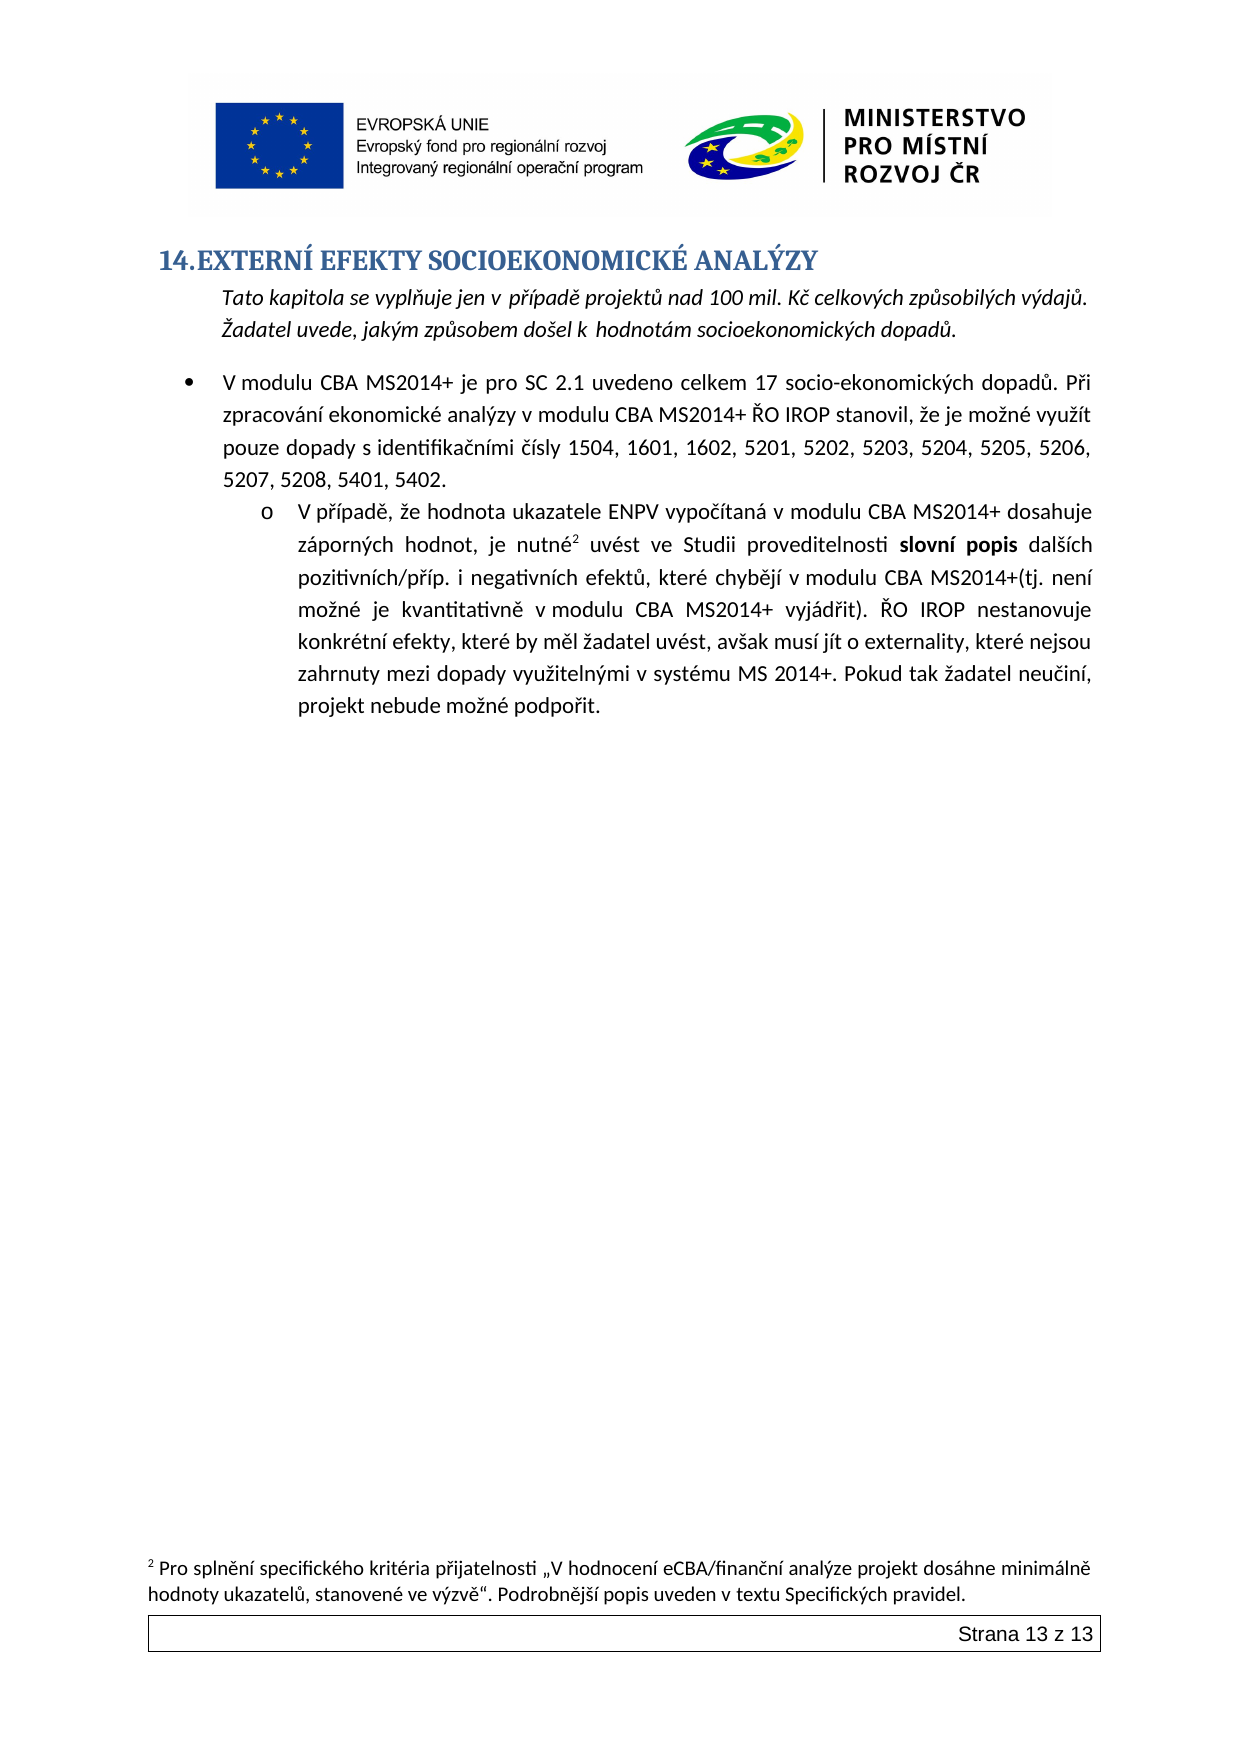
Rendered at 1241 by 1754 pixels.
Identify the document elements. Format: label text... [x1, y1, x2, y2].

list V případě, že hodnota ukazatele ENPV vypočítaná v modulu CBA MS2014+ dosahuje záporných hodnot, je nutné uvést ve Studii proveditelnosti slovní popis dalších pozitivních/příp. i negativních efektů, které chybějí v modulu CBA MS2014+(tj. není možné je kvantitativně v modulu CBA MS2014+ vyjádřit). ŘO IROP nestanovuje konkrétní efekty, které by měl žadatel uvést, avšak musí jít o externality, které nejsou zahrnuty mezi dopady využitelnými v systému MS 2014+. Pokud tak žadatel neučiní, projekt nebude možné podpořit. [260, 497, 1093, 719]
list V modulu CBA MS2014+ je pro SC 2.1 uvedeno celkem 17 socio-ekonomických dopadů. Při zpracování ekonomické analýzy v modulu CBA MS2014+ ŘO IROP stanovil, že je možné využít pouze dopady s identifikačními čísly 1504, 1601, 1602, 5201, 5202, 5203, 5204, 5205, 5206, 5207, 5208, 5401, 5402. [185, 368, 1093, 493]
picture [187, 73, 1053, 217]
text Tato kapitola se vyplňuje jen v případě projektů nad 100 mil. Kč celkových způsobilých výdajů. Žadatel uvede, jakým způsobem došel k hodnotám socioekonomických dopadů. [221, 283, 1093, 343]
subtitle Externí efekty socioekonomické analýzy [159, 244, 1093, 278]
